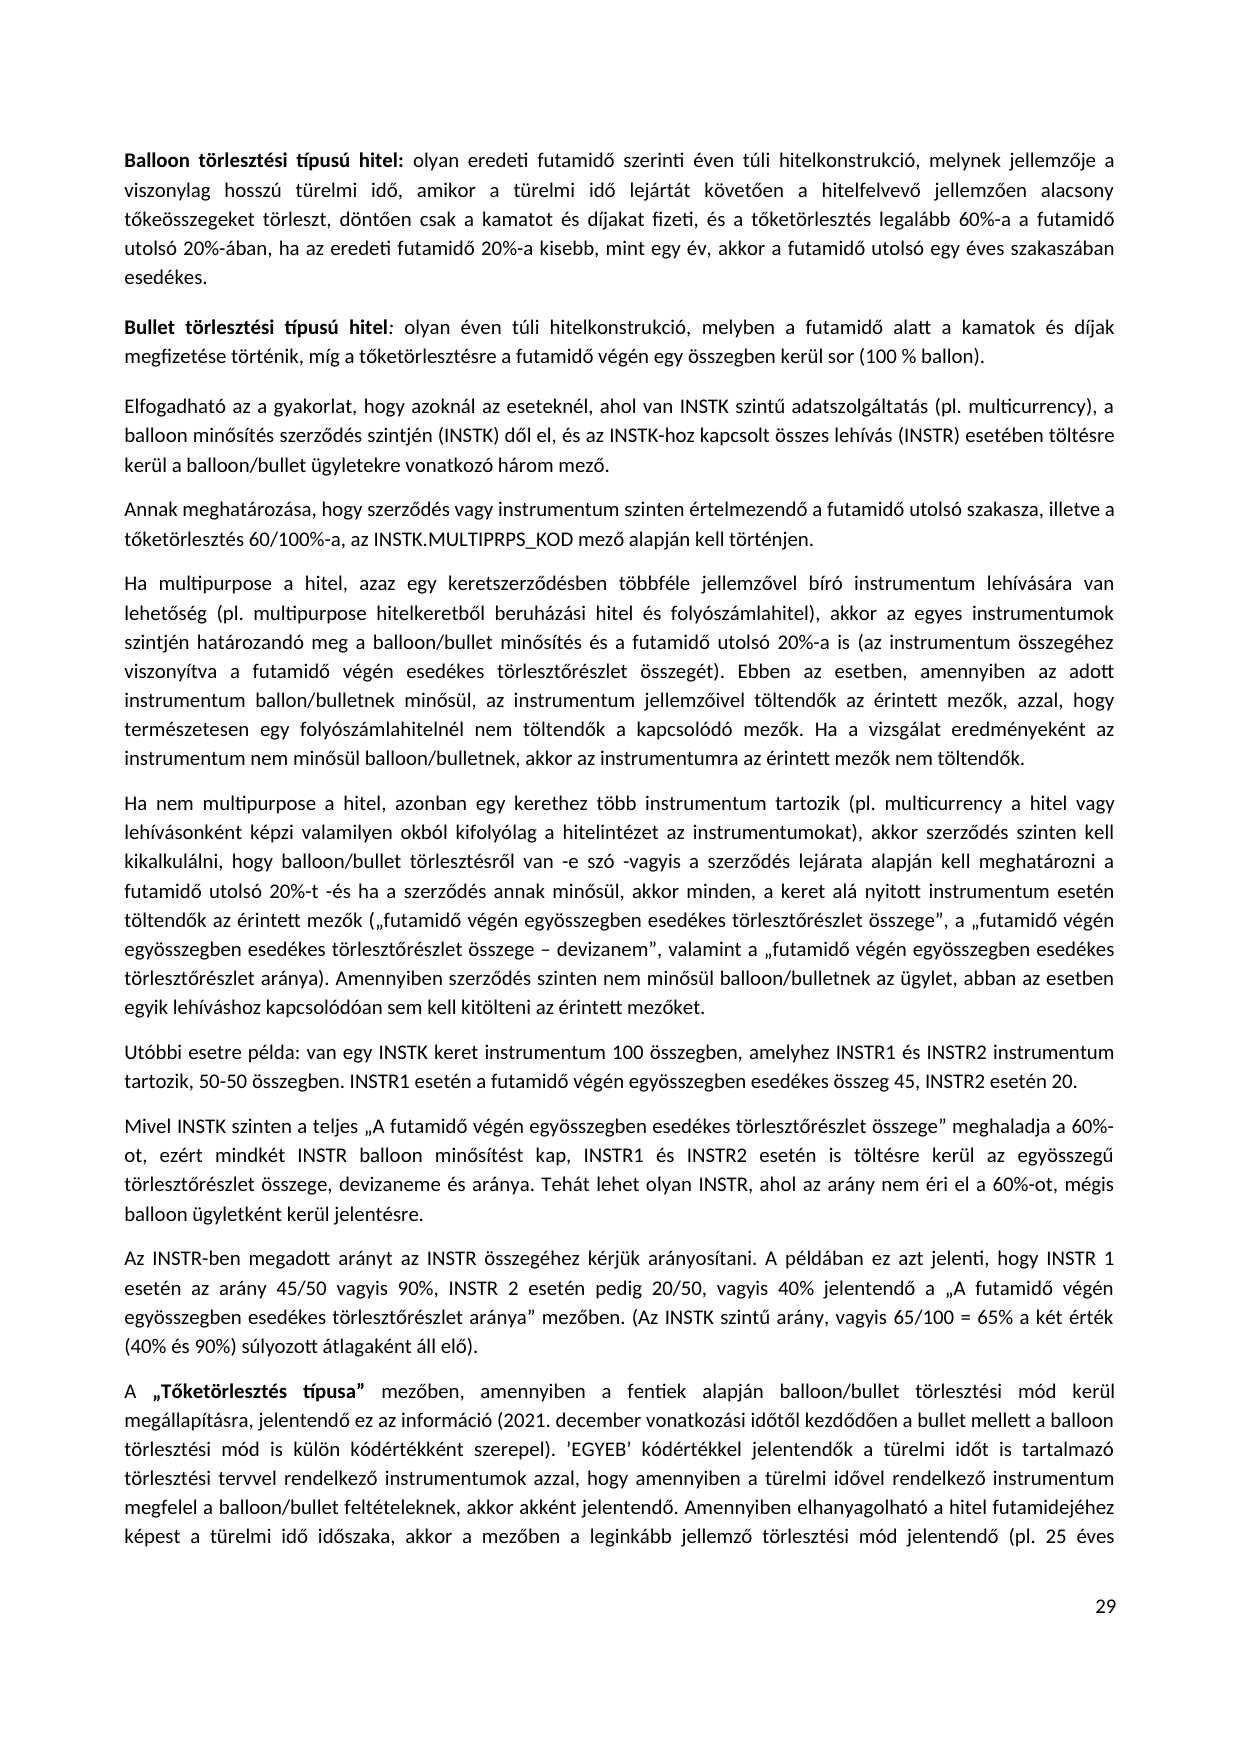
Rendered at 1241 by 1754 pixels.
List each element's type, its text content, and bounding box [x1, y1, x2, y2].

text Elfogadható az a gyakorlat, hogy azoknál az eseteknél, ahol van INSTK szintű adatszolgáltatás (pl. multicurrency), a balloon minősítés szerződés szintjén (INSTK) dől el, és az INSTK-hoz kapcsolt összes lehívás (INSTR) esetében töltésre kerül a balloon/bullet ügyletekre vonatkozó három mező. [124, 393, 1116, 477]
text Ha nem multipurpose a hitel, azonban egy kerethez több instrumentum tartozik (pl. multicurrency a hitel vagy lehívásonként képzi valamilyen okból kifolyólag a hitelintézet az instrumentumokat), akkor szerződés szinten kell kikalkulálni, hogy balloon/bullet törlesztésről van -e szó -vagyis a szerződés lejárata alapján kell meghatározni a futamidő utolsó 20%-t -és ha a szerződés annak minősül, akkor minden, a keret alá nyitott instrumentum esetén töltendők az érintett mezők („futamidő végén egyösszegben esedékes törlesztőrészlet összege”, a „futamidő végén egyösszegben esedékes törlesztőrészlet összege – devizanem”, valamint a „futamidő végén egyösszegben esedékes törlesztőrészlet aránya). Amennyiben szerződés szinten nem minősül balloon/bulletnek az ügylet, abban az esetben egyik lehíváshoz kapcsolódóan sem kell kitölteni az érintett mezőket. [124, 790, 1116, 1020]
text Mivel INSTK szinten a teljes „A futamidő végén egyösszegben esedékes törlesztőrészlet összege” meghaladja a 60%-ot, ezért mindkét INSTR balloon minősítést kap, INSTR1 és INSTR2 esetén is töltésre kerül az egyösszegű törlesztőrészlet összege, devizaneme és aránya. Tehát lehet olyan INSTR, ahol az arány nem éri el a 60%-ot, mégis balloon ügyletként kerül jelentésre. [124, 1113, 1116, 1226]
text Bullet törlesztési típusú hitel: olyan éven túli hitelkonstrukció, melyben a futamidő alatt a kamatok és díjak megfizetése történik, míg a tőketörlesztésre a futamidő végén egy összegben kerül sor (100 % ballon). [124, 314, 1116, 369]
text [124, 1378, 1116, 1549]
text Ha multipurpose a hitel, azaz egy keretszerződésben többféle jellemzővel bíró instrumentum lehívására van lehetőség (pl. multipurpose hitelkeretből beruházási hitel és folyószámlahitel), akkor az egyes instrumentumok szintjén határozandó meg a balloon/bullet minősítés és a futamidő utolsó 20%-a is (az instrumentum összegéhez viszonyítva a futamidő végén esedékes törlesztőrészlet összegét). Ebben az esetben, amennyiben az adott instrumentum ballon/bulletnek minősül, az instrumentum jellemzőivel töltendők az érintett mezők, azzal, hogy természetesen egy folyószámlahitelnél nem töltendők a kapcsolódó mezők. Ha a vizsgálat eredményeként az instrumentum nem minősül balloon/bulletnek, akkor az instrumentumra az érintett mezők nem töltendők. [124, 571, 1116, 771]
text Annak meghatározása, hogy szerződés vagy instrumentum szinten értelmezendő a futamidő utolsó szakasza, illetve a tőketörlesztés 60/100%-a, az INSTK.MULTIPRPS_KOD mező alapján kell történjen. [124, 497, 1116, 551]
text Az INSTR-ben megadott arányt az INSTR összegéhez kérjük arányosítani. A példában ez azt jelenti, hogy INSTR 1 esetén az arány 45/50 vagyis 90%, INSTR 2 esetén pedig 20/50, vagyis 40% jelentendő a „A futamidő végén egyösszegben esedékes törlesztőrészlet aránya” mezőben. (Az INSTK szintű arány, vagyis 65/100 = 65% a két érték (40% és 90%) súlyozott átlagaként áll elő). [124, 1246, 1116, 1358]
text Balloon törlesztési típusú hitel: olyan eredeti futamidő szerinti éven túli hitelkonstrukció, melynek jellemzője a viszonylag hosszú türelmi idő, amikor a türelmi idő lejártát követően a hitelfelvevő jellemzően alacsony tőkeösszegeket törleszt, döntően csak a kamatot és díjakat fizeti, és a tőketörlesztés legalább 60%-a a futamidő utolsó 20%-ában, ha az eredeti futamidő 20%-a kisebb, mint egy év, akkor a futamidő utolsó egy éves szakaszában esedékes. [124, 148, 1116, 290]
text Utóbbi esetre példa: van egy INSTK keret instrumentum 100 összegben, amelyhez INSTR1 és INSTR2 instrumentum tartozik, 50-50 összegben. INSTR1 esetén a futamidő végén egyösszegben esedékes összeg 45, INSTR2 esetén 20. [124, 1039, 1116, 1094]
